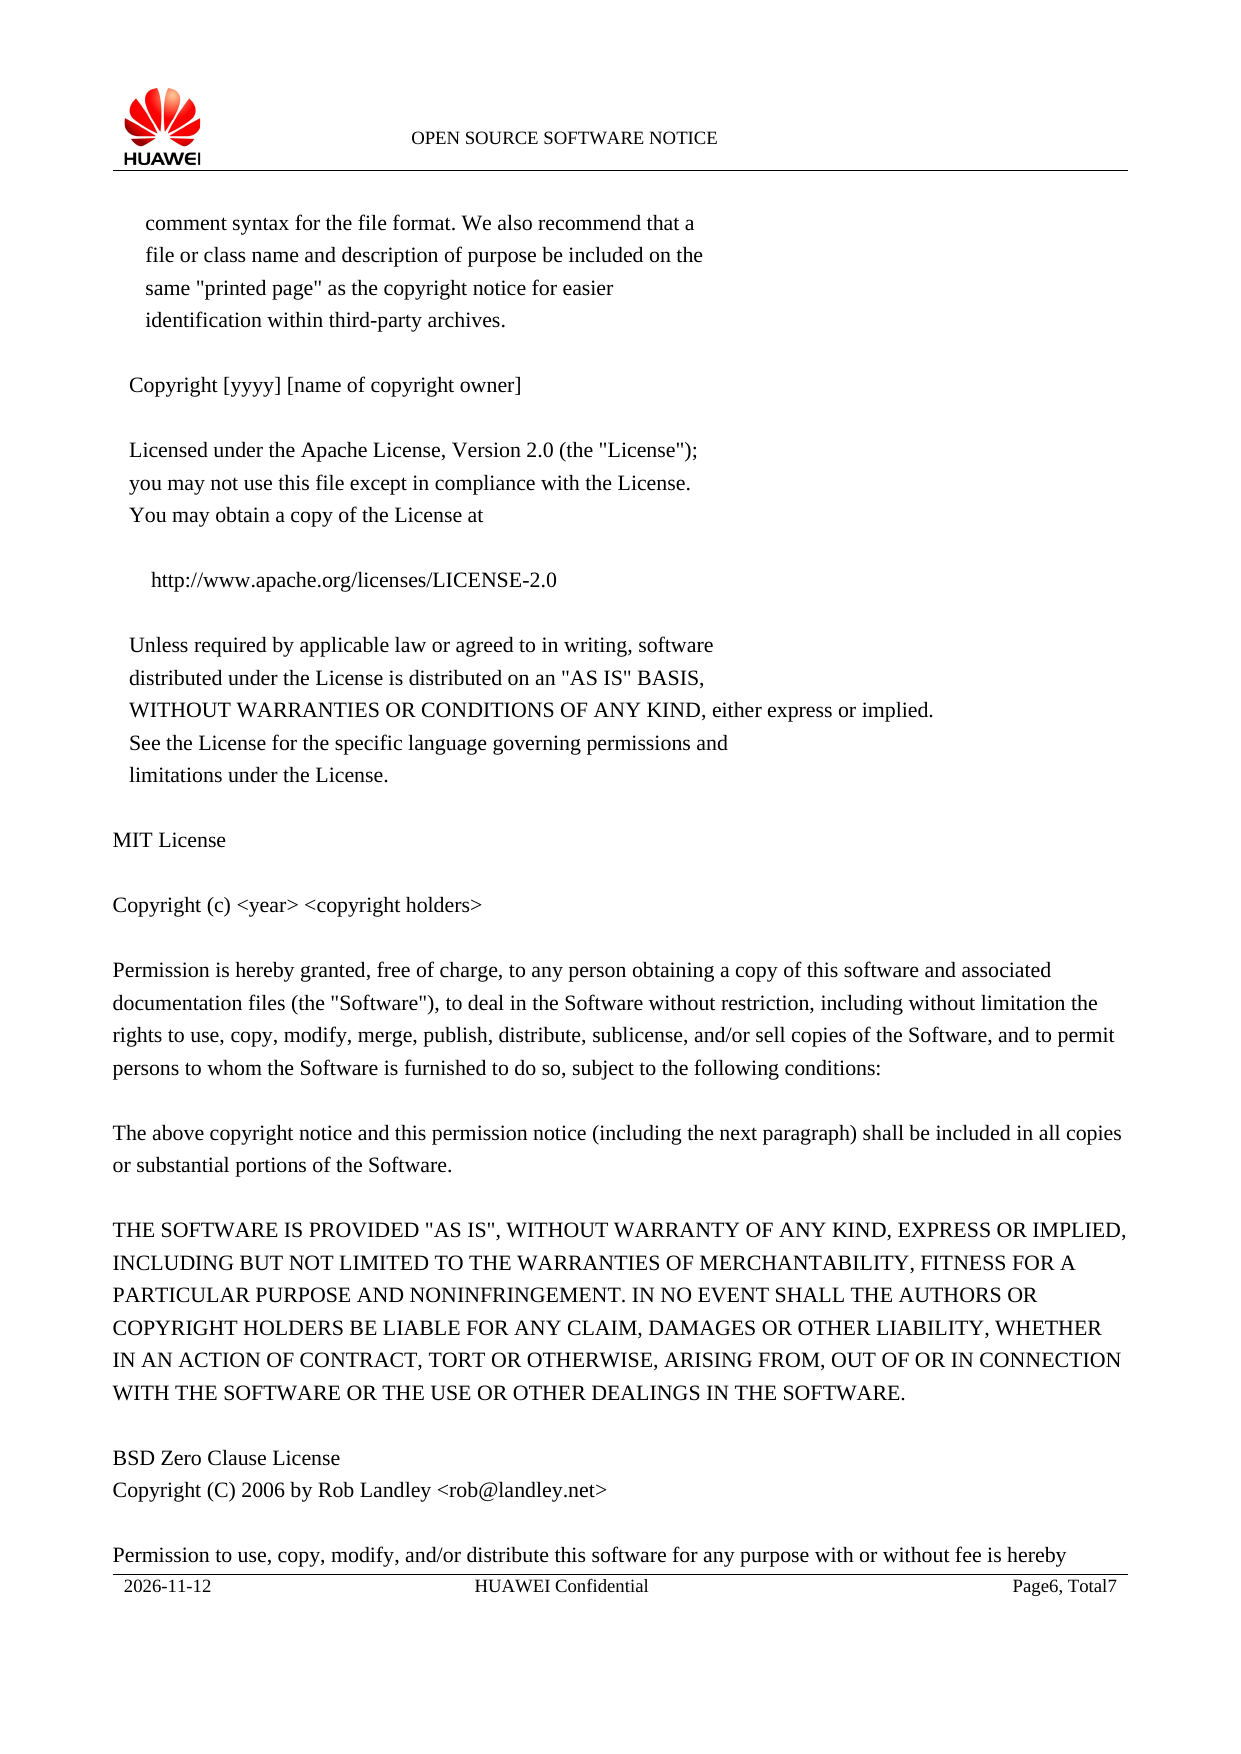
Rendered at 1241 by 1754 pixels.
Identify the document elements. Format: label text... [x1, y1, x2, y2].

picture [124, 88, 201, 165]
